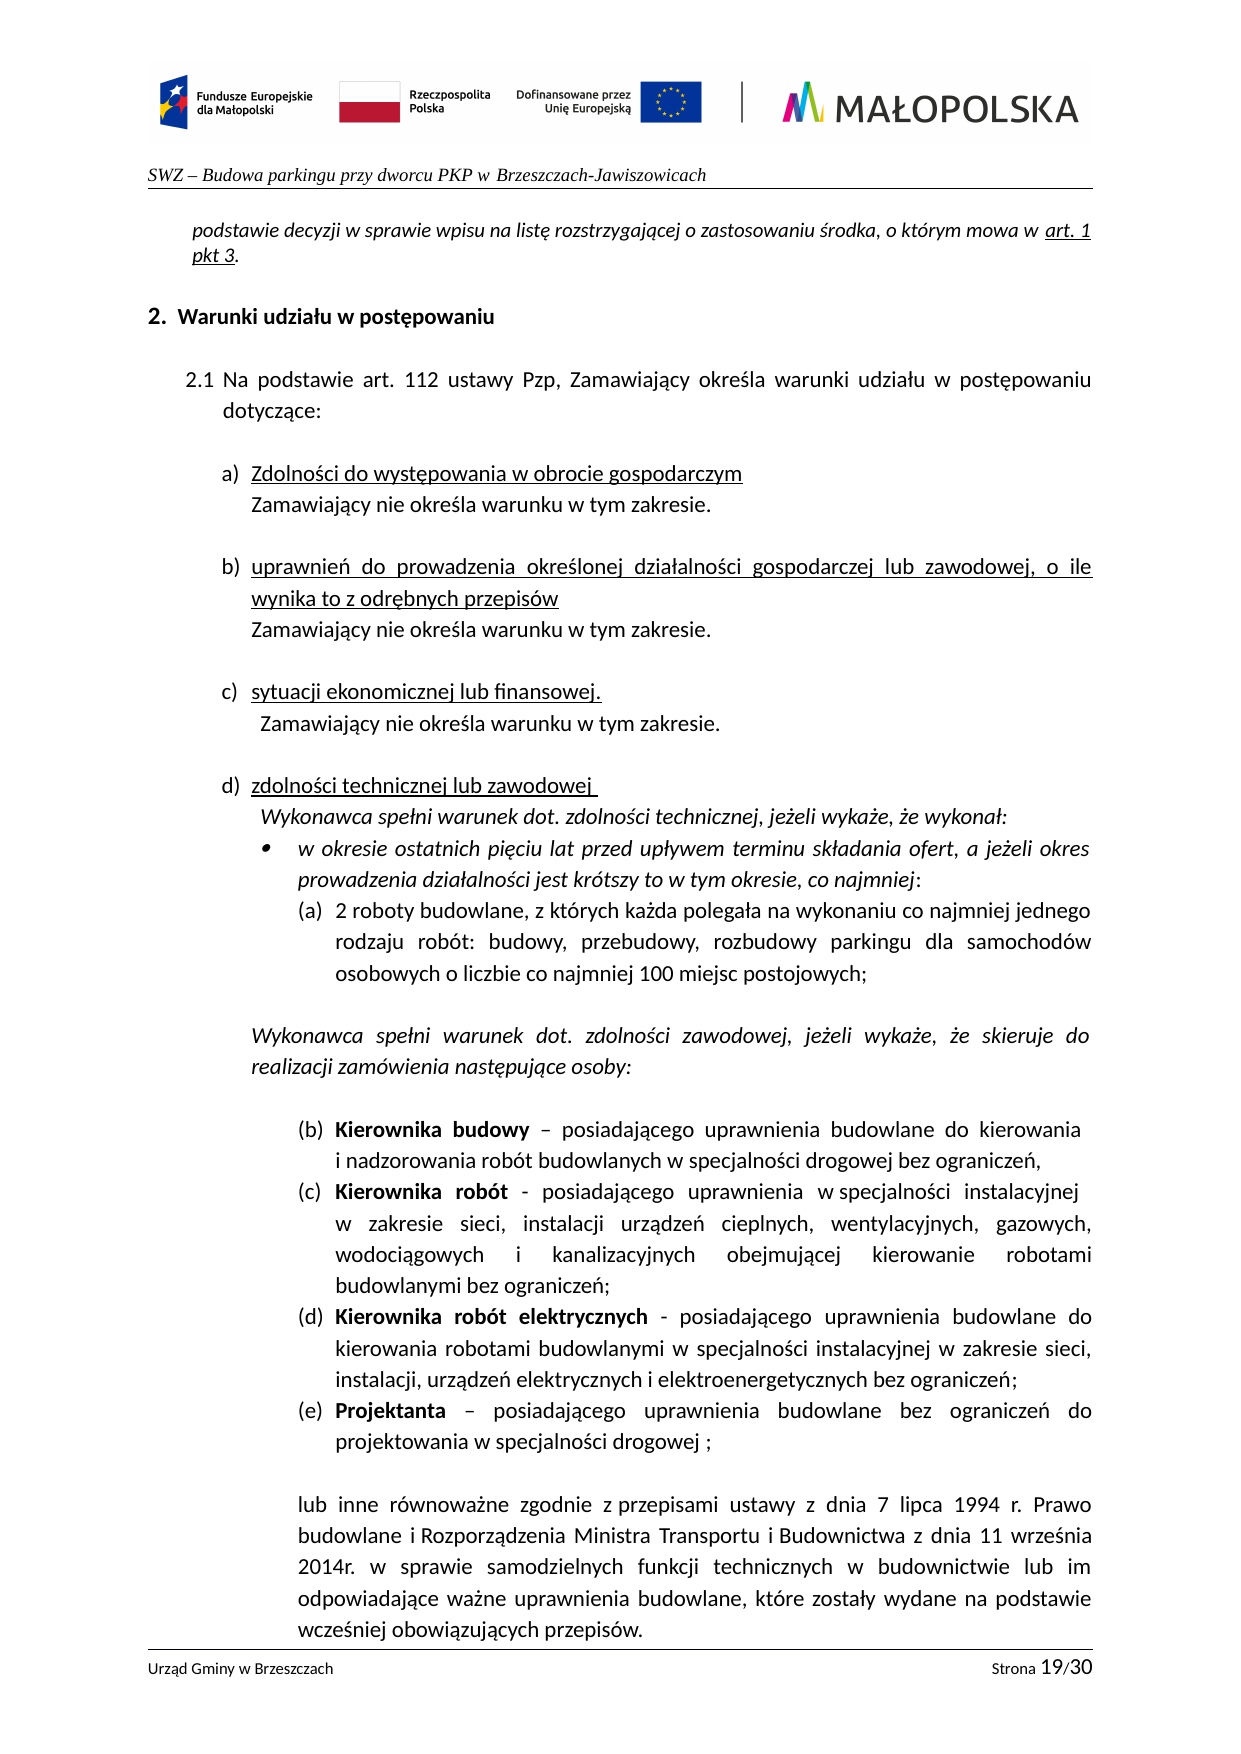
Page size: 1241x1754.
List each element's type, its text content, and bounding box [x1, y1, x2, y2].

text Zamawiający nie określa warunku w tym zakresie. [251, 487, 1093, 518]
list zdolności technicznej lub zawodowej [221, 768, 1093, 799]
list Warunki udziału w postępowaniu [148, 299, 1093, 330]
list Kierownika budowy – posiadającego uprawnienia budowlane do kierowania i nadzorowania robót budowlanych w specjalności drogowej bez ograniczeń, [298, 1112, 1093, 1174]
text Zamawiający nie określa warunku w tym zakresie. [186, 705, 1093, 737]
list Projektanta – posiadającego uprawnienia budowlane bez ograniczeń do projektowania w specjalności drogowej ; [298, 1393, 1093, 1455]
list Na podstawie art. 112 ustawy Pzp, Zamawiający określa warunki udziału w postępowaniu dotyczące: [185, 362, 1093, 424]
list w okresie ostatnich pięciu lat przed upływem terminu składania ofert, a jeżeli okres prowadzenia działalności jest krótszy to w tym okresie, co najmniej: [260, 830, 1093, 893]
list Zdolności do występowania w obrocie gospodarczym [221, 455, 1093, 487]
list sytuacji ekonomicznej lub finansowej. [221, 674, 1093, 705]
list Kierownika robót - posiadającego uprawnienia w specjalności instalacyjnej w zakresie sieci, instalacji urządzeń cieplnych, wentylacyjnych, gazowych, wodociągowych i kanalizacyjnych obejmującej kierowanie robotami budowlanymi bez ograniczeń; [298, 1174, 1093, 1299]
list uprawnień do prowadzenia określonej działalności gospodarczej lub zawodowej, o ile wynika to z odrębnych przepisów [221, 549, 1093, 612]
text Zamawiający nie określa warunku w tym zakresie. [251, 612, 1093, 643]
list 2 roboty budowlane, z których każda polegała na wykonaniu co najmniej jednego rodzaju robót: budowy, przebudowy, rozbudowy parkingu dla samochodów osobowych o liczbie co najmniej 100 miejsc postojowych; [298, 893, 1093, 987]
list Kierownika robót elektrycznych - posiadającego uprawnienia budowlane do kierowania robotami budowlanymi w specjalności instalacyjnej w zakresie sieci, instalacji, urządzeń elektrycznych i elektroenergetycznych bez ograniczeń; [298, 1299, 1093, 1393]
picture [147, 61, 1093, 143]
text Wykonawca spełni warunek dot. zdolności zawodowej, jeżeli wykaże, że skieruje do realizacji zamówienia następujące osoby: [251, 1018, 1093, 1080]
text lub inne równoważne zgodnie z przepisami ustawy z dnia 7 lipca 1994 r. Prawo budowlane i Rozporządzenia Ministra Transportu i Budownictwa z dnia 11 września 2014r. w sprawie samodzielnych funkcji technicznych w budownictwie lub im odpowiadające ważne uprawnienia budowlane, które zostały wydane na podstawie wcześniej obowiązujących przepisów. [298, 1487, 1093, 1643]
text Wykonawca spełni warunek dot. zdolności technicznej, jeżeli wykaże, że wykonał: [260, 799, 1093, 830]
